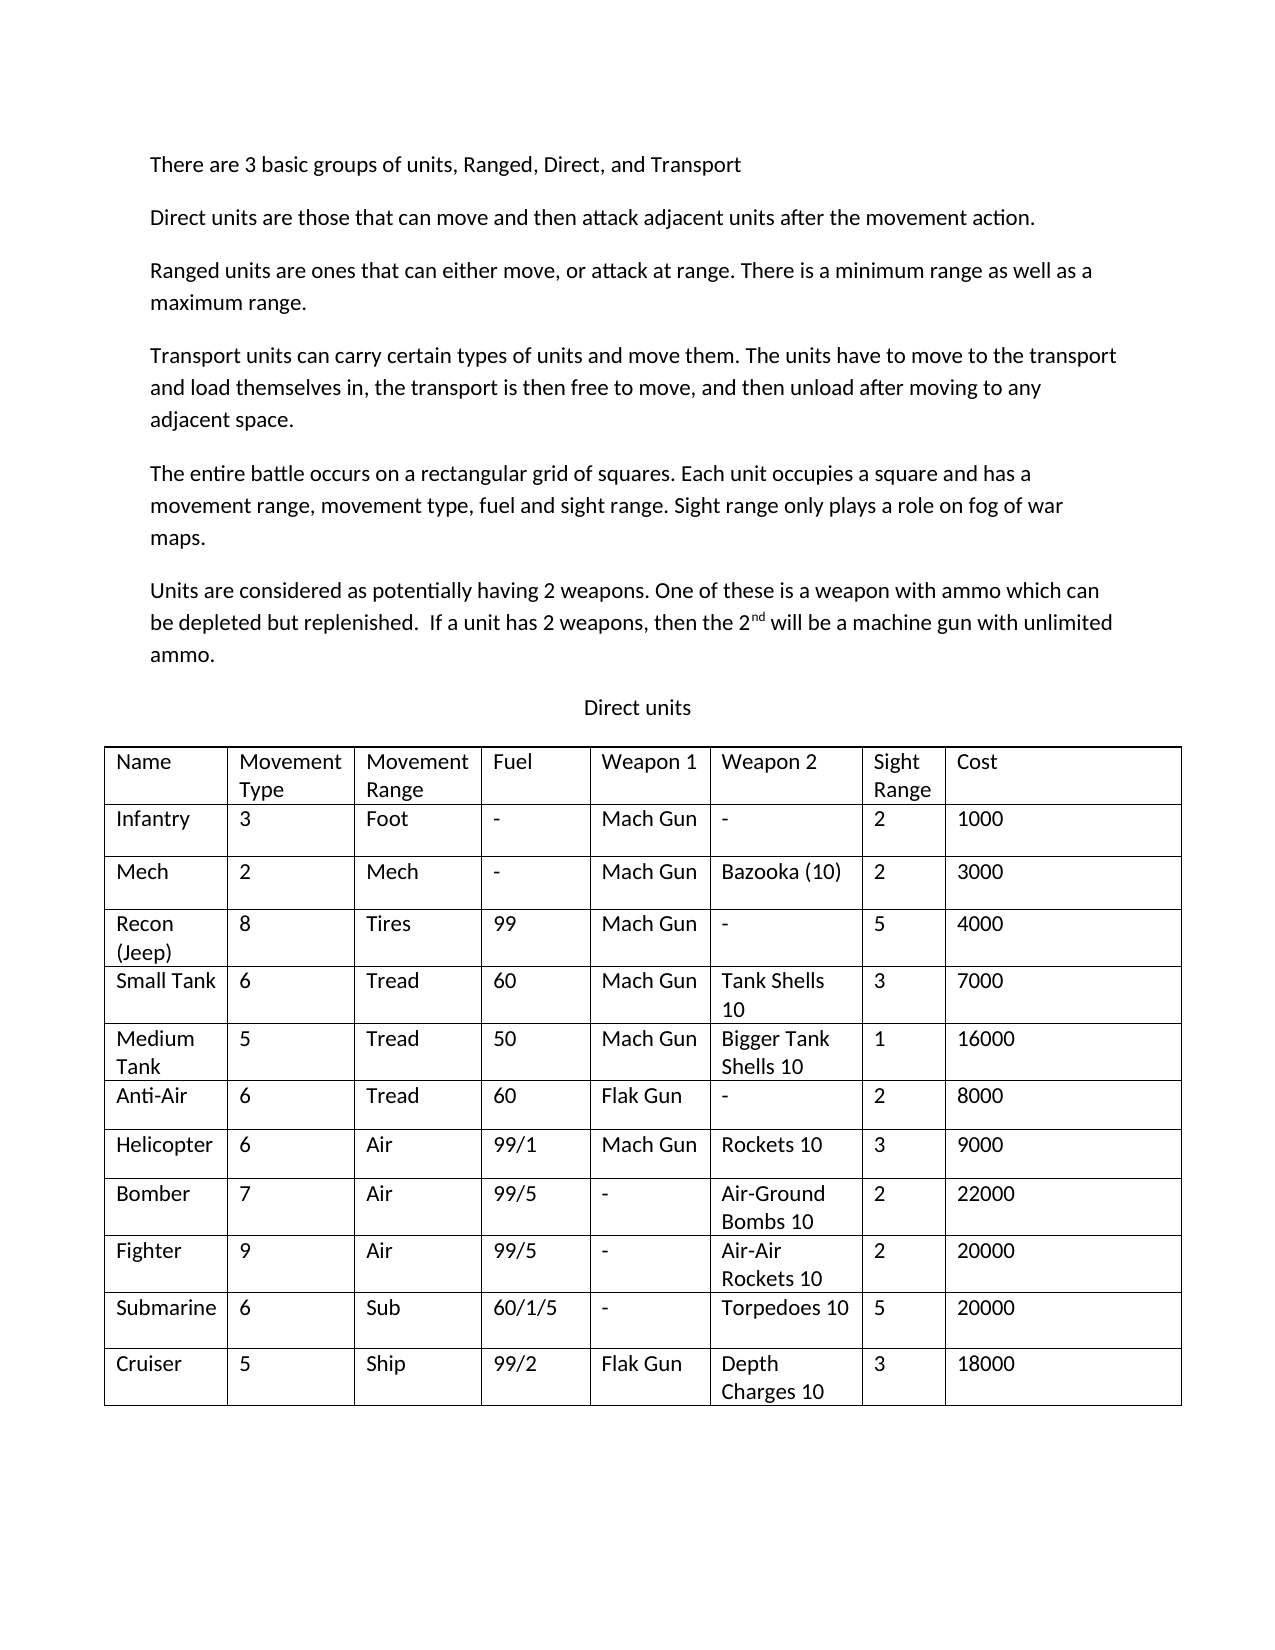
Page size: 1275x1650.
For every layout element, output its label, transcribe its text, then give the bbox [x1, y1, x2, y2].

table_cell Infantry [105, 805, 227, 856]
table_cell 60 [482, 1081, 590, 1129]
table_cell Submarine [105, 1293, 227, 1348]
table_cell 6 [228, 1293, 354, 1348]
table_header Movement Range [355, 748, 481, 803]
table_cell 9000 [946, 1130, 1181, 1178]
table_cell 3 [863, 967, 945, 1023]
table_cell Mech [355, 857, 481, 908]
table_cell Cruiser [105, 1349, 227, 1405]
table_cell 8 [228, 910, 354, 966]
table_cell Air [355, 1179, 481, 1235]
table_cell 7 [228, 1179, 354, 1235]
table_cell Tank Shells 10 [711, 967, 862, 1023]
table_header Name [105, 748, 227, 803]
text The entire battle occurs on a rectangular grid of squares. Each unit occupies a square and has a movement range, movement type, fuel and sight range. Sight range only plays a role on fog of war maps. [150, 459, 1125, 551]
table_cell Flak Gun [591, 1081, 710, 1129]
table_cell 5 [863, 1293, 945, 1348]
table_cell Mach Gun [591, 1024, 710, 1080]
table_cell 60/1/5 [482, 1293, 590, 1348]
table_cell 3000 [946, 857, 1181, 908]
table_cell 5 [228, 1024, 354, 1080]
table_cell 8000 [946, 1081, 1181, 1129]
table_cell Ship [355, 1349, 481, 1405]
table_cell 6 [228, 1081, 354, 1129]
table_cell 2 [863, 1179, 945, 1235]
table_cell Tread [355, 967, 481, 1023]
table_cell Anti-Air [105, 1081, 227, 1129]
table_cell Mach Gun [591, 967, 710, 1023]
table_cell 16000 [946, 1024, 1181, 1080]
table_cell 20000 [946, 1236, 1181, 1292]
table_cell Tread [355, 1081, 481, 1129]
table_cell - [591, 1236, 710, 1292]
table_cell Bomber [105, 1179, 227, 1235]
table_cell 99/2 [482, 1349, 590, 1405]
table_cell Medium Tank [105, 1024, 227, 1080]
text Ranged units are ones that can either move, or attack at range. There is a minimum range as well as a maximum range. [150, 256, 1125, 316]
table_cell 18000 [946, 1349, 1181, 1405]
table_header Sight Range [863, 748, 945, 803]
table_cell 99/5 [482, 1179, 590, 1235]
table_cell Air [355, 1130, 481, 1178]
table_cell Sub [355, 1293, 481, 1348]
table_cell 6 [228, 1130, 354, 1178]
table_cell 2 [863, 1081, 945, 1129]
table_cell Mech [105, 857, 227, 908]
text Direct units are those that can move and then attack adjacent units after the movement action. [150, 203, 1125, 231]
table_cell 1000 [946, 805, 1181, 856]
table_header Fuel [482, 748, 590, 803]
table_cell - [591, 1293, 710, 1348]
table_cell Tires [355, 910, 481, 966]
table_cell Foot [355, 805, 481, 856]
table_cell Bigger Tank Shells 10 [711, 1024, 862, 1080]
table_cell 5 [863, 910, 945, 966]
table_cell Air-Ground Bombs 10 [711, 1179, 862, 1235]
table_cell Torpedoes 10 [711, 1293, 862, 1348]
table_cell Rockets 10 [711, 1130, 862, 1178]
table_cell 50 [482, 1024, 590, 1080]
text Units are considered as potentially having 2 weapons. One of these is a weapon with ammo which can be depleted but replenished. If a unit has 2 weapons, then the 2nd will be a machine gun with unlimited ammo. [150, 576, 1125, 668]
table_cell 6 [228, 967, 354, 1023]
table_cell Depth Charges 10 [711, 1349, 862, 1405]
table_cell 3 [228, 805, 354, 856]
table_header Movement Type [228, 748, 354, 803]
table_cell 22000 [946, 1179, 1181, 1235]
table_cell Helicopter [105, 1130, 227, 1178]
table_cell 3 [863, 1349, 945, 1405]
table_cell 2 [228, 857, 354, 908]
text Transport units can carry certain types of units and move them. The units have to move to the transport and load themselves in, the transport is then free to move, and then unload after moving to any adjacent space. [150, 341, 1125, 434]
table_cell 5 [228, 1349, 354, 1405]
table_cell 60 [482, 967, 590, 1023]
table_cell - [711, 1081, 862, 1129]
table_cell 20000 [946, 1293, 1181, 1348]
table_cell Air-Air Rockets 10 [711, 1236, 862, 1292]
table_cell Flak Gun [591, 1349, 710, 1405]
table_cell 1 [863, 1024, 945, 1080]
table_cell 99/1 [482, 1130, 590, 1178]
table_header Weapon 2 [711, 748, 862, 803]
table_cell 2 [863, 805, 945, 856]
table_header Weapon 1 [591, 748, 710, 803]
table_cell Mach Gun [591, 857, 710, 908]
table_cell - [711, 805, 862, 856]
text There are 3 basic groups of units, Ranged, Direct, and Transport [150, 150, 1125, 178]
table_cell 4000 [946, 910, 1181, 966]
text Direct units [150, 693, 1125, 721]
table_cell - [591, 1179, 710, 1235]
table_cell Mach Gun [591, 805, 710, 856]
table_cell 2 [863, 857, 945, 908]
table_cell 99 [482, 910, 590, 966]
table_cell Recon (Jeep) [105, 910, 227, 966]
table_cell Mach Gun [591, 910, 710, 966]
table_cell Air [355, 1236, 481, 1292]
table_cell - [482, 805, 590, 856]
table_cell Small Tank [105, 967, 227, 1023]
table_cell 2 [863, 1236, 945, 1292]
table_header Cost [946, 748, 1181, 803]
table_cell 7000 [946, 967, 1181, 1023]
table_cell 99/5 [482, 1236, 590, 1292]
table_cell Tread [355, 1024, 481, 1080]
table_cell - [711, 910, 862, 966]
table_cell Bazooka (10) [711, 857, 862, 908]
table_cell - [482, 857, 590, 908]
table_cell 3 [863, 1130, 945, 1178]
table_cell Mach Gun [591, 1130, 710, 1178]
table_cell 9 [228, 1236, 354, 1292]
table_cell Fighter [105, 1236, 227, 1292]
